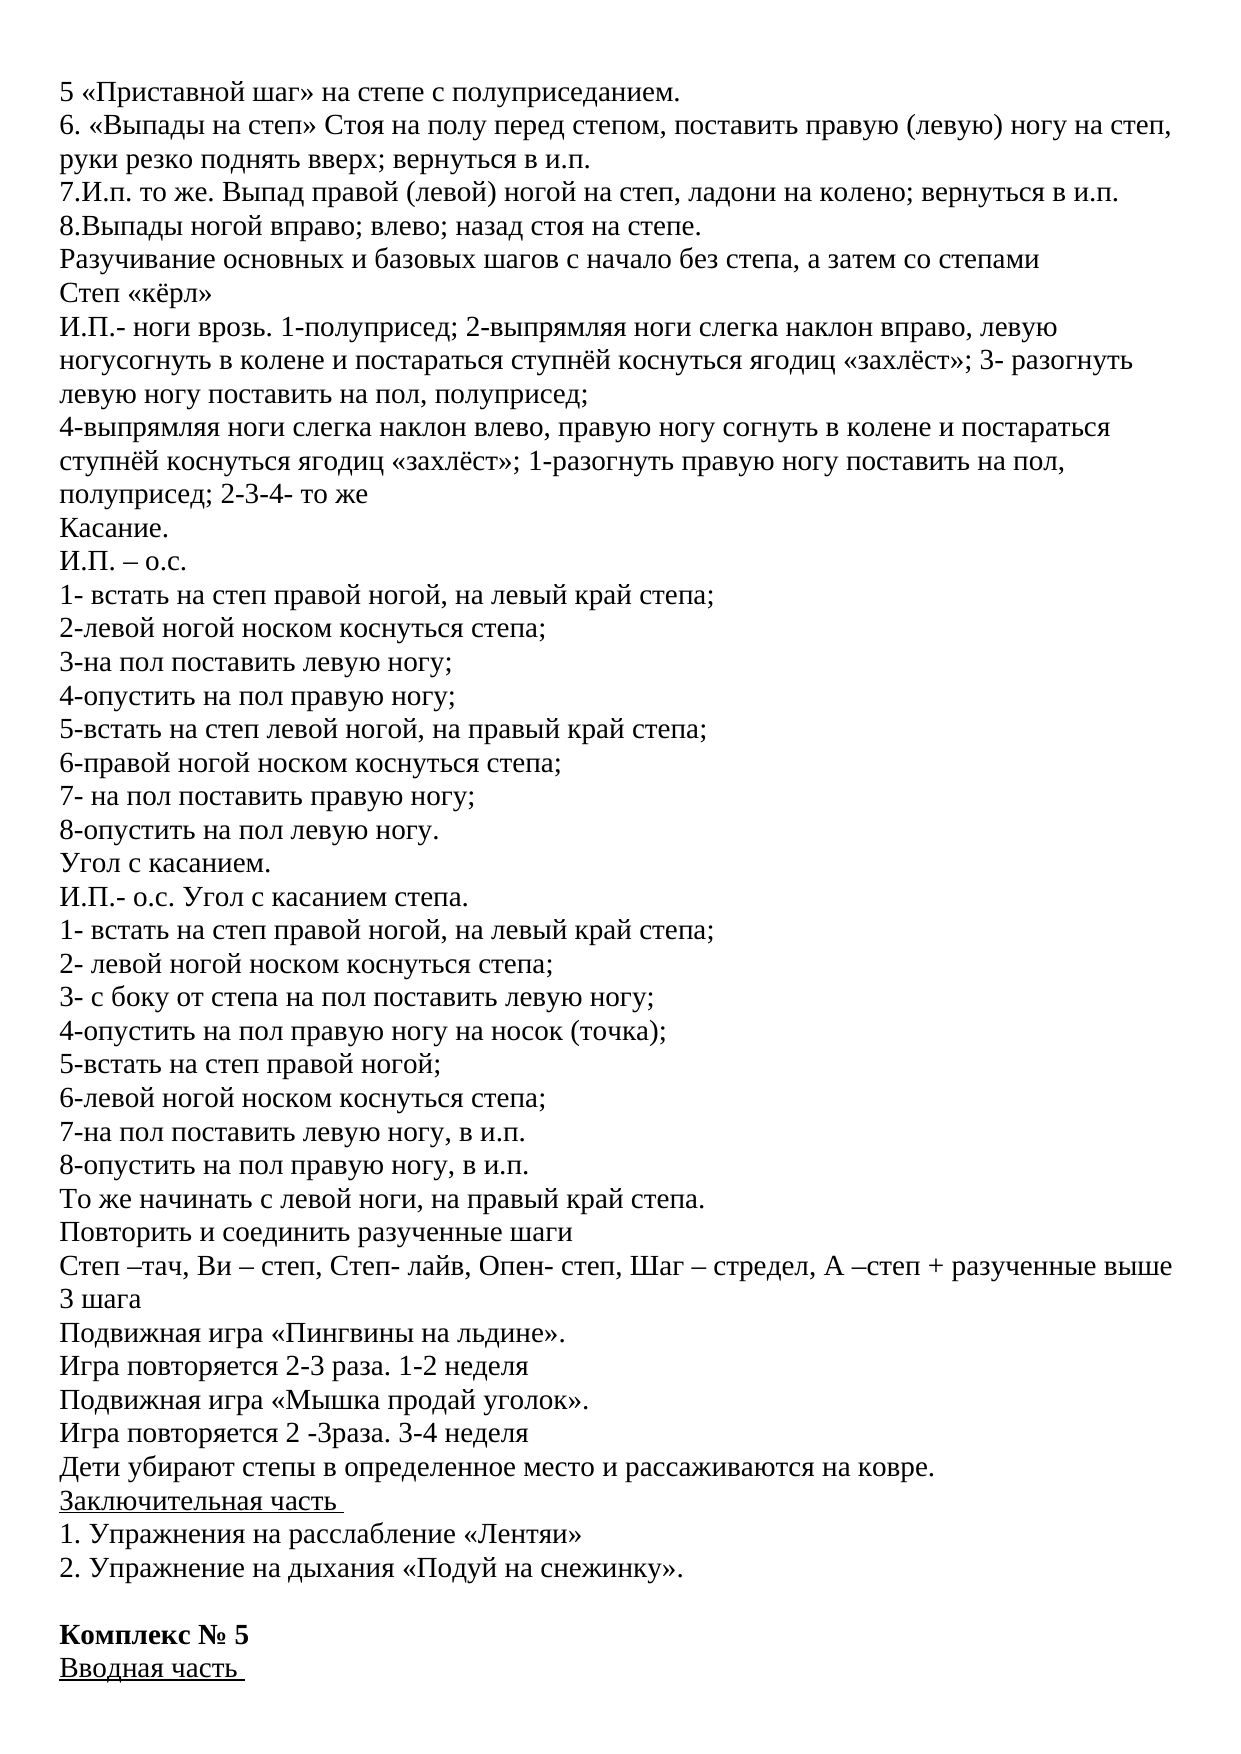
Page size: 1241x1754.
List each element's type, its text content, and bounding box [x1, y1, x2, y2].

text Подвижная игра «Мышка продай уголок». [59, 1382, 1181, 1416]
text 2- левой ногой носком коснуться степа; [59, 946, 1181, 979]
text Заключительная часть [59, 1483, 1181, 1516]
text 4-выпрямляя ноги слегка наклон влево, правую ногу согнуть в колене и постараться ступнёй коснуться ягодиц «захлёст»; 1-разогнуть правую ногу поставить на пол, полуприсед; 2-3-4- то же [59, 409, 1181, 510]
text Степ «кёрл» [59, 275, 1181, 309]
text 1- встать на степ правой ногой, на левый край степа; [59, 577, 1181, 611]
text Комплекс № 5 [59, 1617, 1181, 1650]
text 3- с боку от степа на пол поставить левую ногу; [59, 979, 1181, 1013]
text 4-опустить на пол правую ногу на носок (точка); [59, 1013, 1181, 1047]
text Касание. [59, 510, 1181, 543]
text 2. Упражнение на дыхания «Подуй на снежинку». [59, 1550, 1181, 1583]
text 4-опустить на пол правую ногу; [59, 678, 1181, 711]
text Вводная часть [59, 1650, 1181, 1684]
text Подвижная игра «Пингвины на льдине». [59, 1315, 1181, 1348]
text 6. «Выпады на степ» Стоя на полу перед степом, поставить правую (левую) ногу на степ, руки резко поднять вверх; вернуться в и.п. [59, 107, 1181, 174]
text 5 «Приставной шаг» на степе с полуприседанием. [59, 74, 1181, 107]
text 8-опустить на пол правую ногу, в и.п. [59, 1147, 1181, 1181]
text 6-правой ногой носком коснуться степа; [59, 745, 1181, 778]
text 2-левой ногой носком коснуться степа; [59, 611, 1181, 644]
text 3-на пол поставить левую ногу; [59, 644, 1181, 678]
text 7.И.п. то же. Выпад правой (левой) ногой на степ, ладони на колено; вернуться в и.п. [59, 174, 1181, 208]
text Угол с касанием. [59, 845, 1181, 879]
text То же начинать с левой ноги, на правый край степа. [59, 1181, 1181, 1214]
text Разучивание основных и базовых шагов с начало без степа, а затем со степами [59, 242, 1181, 275]
text 1- встать на степ правой ногой, на левый край степа; [59, 912, 1181, 946]
text Игра повторяется 2-3 раза. 1-2 неделя [59, 1348, 1181, 1382]
text И.П.- о.с. Угол с касанием степа. [59, 879, 1181, 912]
text 7- на пол поставить правую ногу; [59, 778, 1181, 812]
text Повторить и соединить разученные шаги [59, 1214, 1181, 1248]
text 6-левой ногой носком коснуться степа; [59, 1080, 1181, 1114]
text И.П.- ноги врозь. 1-полуприсед; 2-выпрямляя ноги слегка наклон вправо, левую ногусогнуть в колене и постараться ступнёй коснуться ягодиц «захлёст»; 3- разогнуть левую ногу поставить на пол, полуприсед; [59, 309, 1181, 409]
text 1. Упражнения на расслабление «Лентяи» [59, 1516, 1181, 1550]
text 5-встать на степ левой ногой, на правый край степа; [59, 711, 1181, 745]
text Дети убирают степы в определенное место и рассаживаются на ковре. [59, 1449, 1181, 1483]
text И.П. – о.с. [59, 543, 1181, 577]
text 8.Выпады ногой вправо; влево; назад стоя на степе. [59, 208, 1181, 242]
text 8-опустить на пол левую ногу. [59, 812, 1181, 845]
text Степ –тач, Ви – степ, Степ- лайв, Опен- степ, Шаг – стредел, А –степ + разученные выше 3 шага [59, 1248, 1181, 1315]
text 5-встать на степ правой ногой; [59, 1047, 1181, 1080]
text Игра повторяется 2 -3раза. 3-4 неделя [59, 1416, 1181, 1449]
text 7-на пол поставить левую ногу, в и.п. [59, 1114, 1181, 1147]
